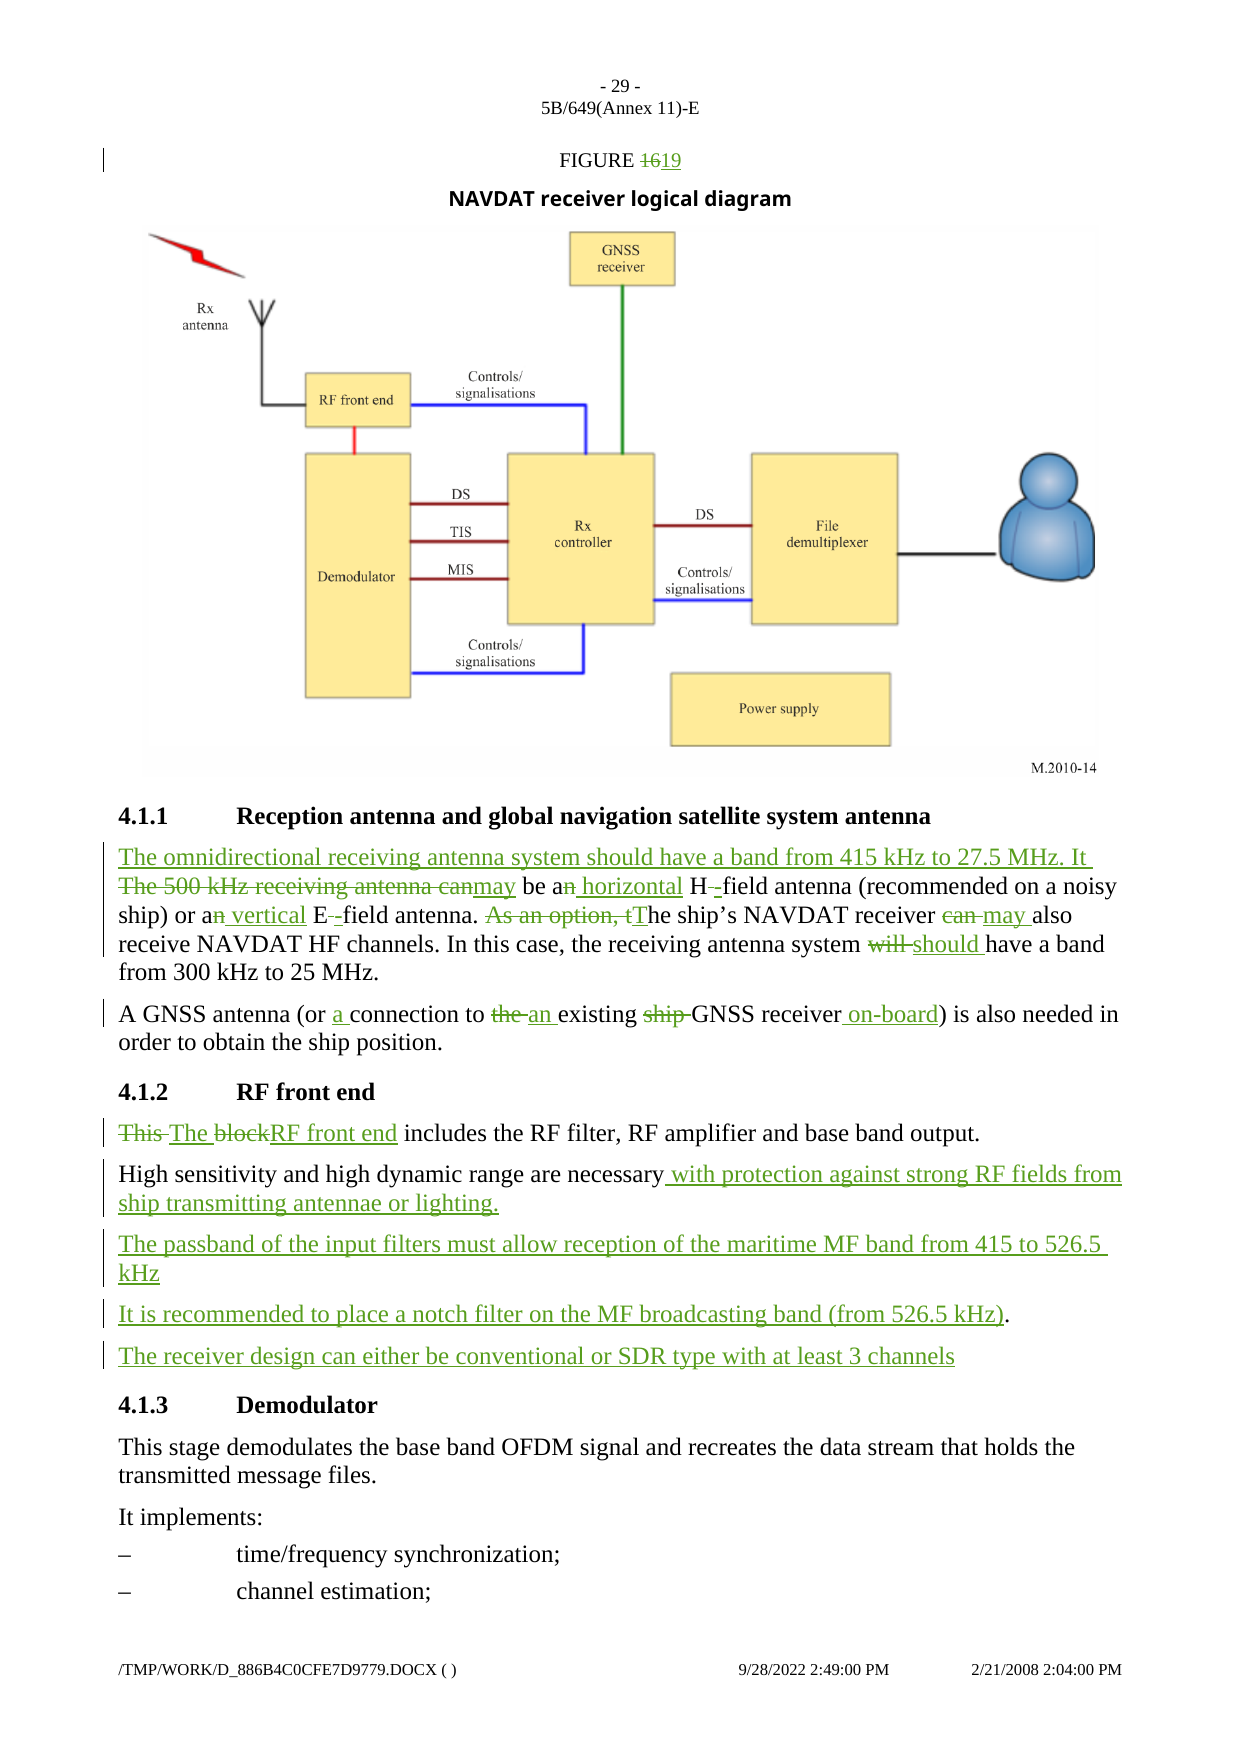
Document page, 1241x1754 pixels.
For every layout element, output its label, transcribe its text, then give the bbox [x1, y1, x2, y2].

text FIGURE [118, 148, 1122, 172]
subtitle 4.1.3 Demodulator [118, 1390, 1122, 1419]
title NAVDAT receiver logical diagram [118, 184, 1122, 213]
picture [141, 225, 1099, 777]
text – channel estimation; [118, 1576, 1122, 1604]
text A GNSS antenna (or connection to existing GNSS receiver) is also needed in order to obtain the ship position. [118, 999, 1122, 1056]
text This stage demodulates the base band OFDM signal and recreates the data stream that holds the transmitted message files. [118, 1432, 1122, 1489]
subtitle 4.1.2 RF front end [118, 1077, 1122, 1106]
text includes the RF filter, RF amplifier and base band output. [118, 1118, 1122, 1147]
text High sensitivity and high dynamic range are necessary [118, 1159, 1122, 1217]
text . [118, 1299, 1122, 1328]
text – time/frequency synchronization; [118, 1539, 1122, 1567]
text be a Hfield antenna (recommended on a noisy ship) or a Efield antenna. he ship’s NAVDAT receiver also receive NAVDAT HF channels. In this case, the receiving antenna system have a band from 300 kHz to 25 MHz. [118, 842, 1122, 986]
text It implements: [118, 1502, 1122, 1530]
subtitle 4.1.1 Reception antenna and global navigation satellite system antenna [118, 801, 1122, 830]
